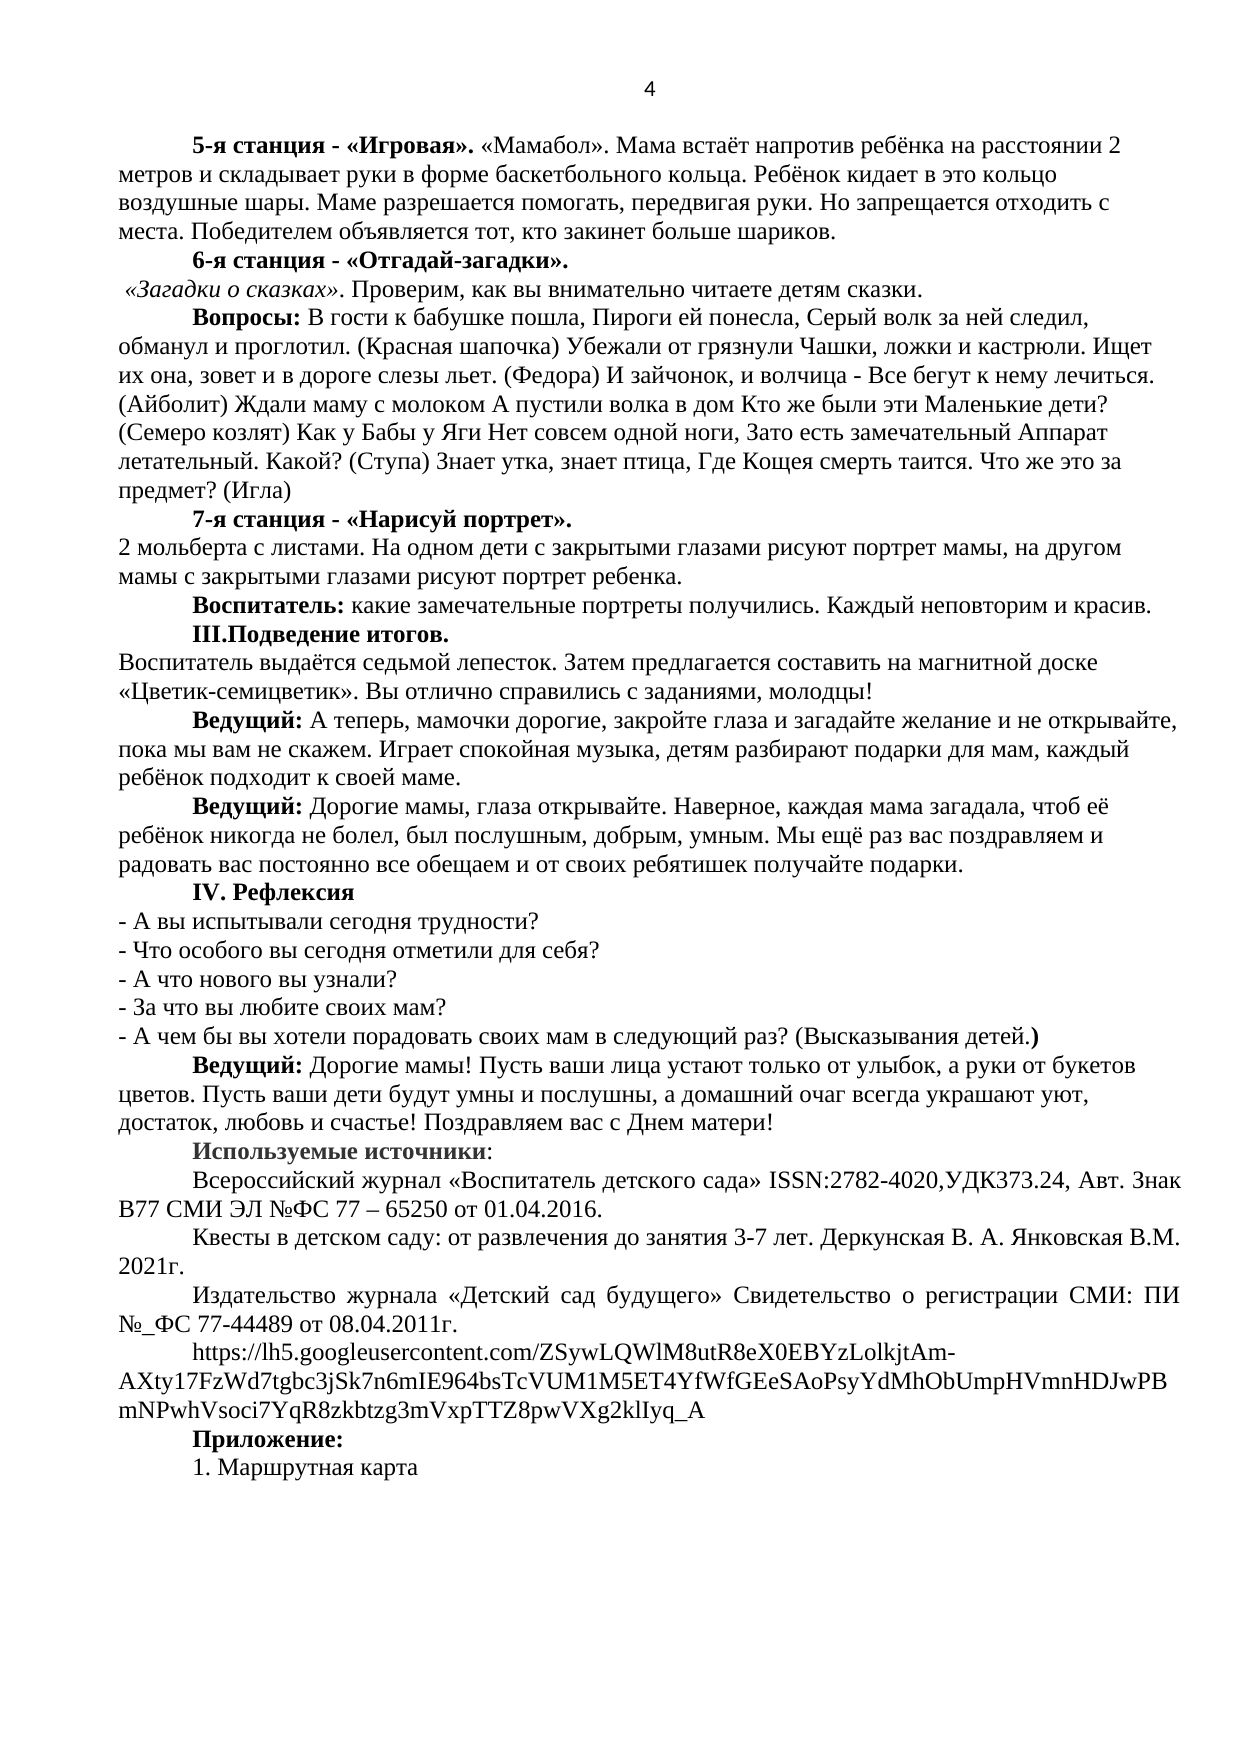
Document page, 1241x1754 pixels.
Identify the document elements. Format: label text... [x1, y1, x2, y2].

text 6-я станция - «Отгадай-загадки». [118, 245, 1181, 274]
text Ведущий: Дорогие мамы! Пусть ваши лица устают только от улыбок, а руки от букетов цветов. Пусть ваши дети будут умны и послушны, а домашний очаг всегда украшают уют, достаток, любовь и счастье! Поздравляем вас с Днем матери! [118, 1050, 1181, 1136]
text Издательство журнала «Детский сад будущего» Свидетельство о регистрации СМИ: ПИ №_ФС 77-44489 от 08.04.2011г. [118, 1280, 1181, 1337]
text Квесты в детском саду: от развлечения до занятия 3-7 лет. Деркунская В. А. Янковская В.М. 2021г. [118, 1222, 1181, 1280]
text IV. Рефлексия [118, 877, 1181, 906]
text 1. Маршрутная карта [118, 1452, 1181, 1481]
text Вопросы: В гости к бабушке пошла, Пироги ей понесла, Серый волк за ней следил, обманул и проглотил. (Красная шапочка) Убежали от грязнули Чашки, ложки и кастрюли. Ищет их она, зовет и в дороге слезы льет. (Федора) И зайчонок, и волчица - Все бегут к нему лечиться. (Айболит) Ждали маму с молоком А пустили волка в дом Кто же были эти Маленькие дети? (Семеро козлят) Как у Бабы у Яги Нет совсем одной ноги, Зато есть замечательный Аппарат летательный. Какой? (Ступа) Знает утка, знает птица, Где Кощея смерть таится. Что же это за предмет? (Игла) [118, 302, 1181, 504]
text 5-я станция - «Игровая». «Мамабол». Мама встаёт напротив ребёнка на расстоянии 2 метров и складывает руки в форме баскетбольного кольца. Ребёнок кидает в это кольцо воздушные шары. Маме разрешается помогать, передвигая руки. Но запрещается отходить с места. Победителем объявляется тот, кто закинет больше шариков. [118, 130, 1181, 245]
text - Что особого вы сегодня отметили для себя? [118, 935, 1181, 964]
text 2 мольберта с листами. На одном дети с закрытыми глазами рисуют портрет мамы, на другом мамы с закрытыми глазами рисуют портрет ребенка. [118, 532, 1181, 590]
text «Загадки о сказках». Проверим, как вы внимательно читаете детям сказки. [118, 274, 1181, 302]
text - А вы испытывали сегодня трудности? [118, 906, 1181, 935]
text https://lh5.googleusercontent.com/ZSywLQWlM8utR8eX0EBYzLolkjtAm-AXty17FzWd7tgbc3jSk7n6mIE964bsTcVUM1M5ET4YfWfGEeSAoPsyYdMhObUmpHVmnHDJwPBmNPwhVsoci7YqR8zkbtzg3mVxpTTZ8pwVXg2klIyq_A [118, 1337, 1181, 1424]
text - За что вы любите своих мам? [118, 992, 1181, 1021]
text - А чем бы вы хотели порадовать своих мам в следующий раз? (Высказывания детей.) [118, 1021, 1181, 1050]
text Приложение: [118, 1424, 1181, 1452]
text Воспитатель: какие замечательные портреты получились. Каждый неповторим и красив. [118, 590, 1181, 619]
text Всероссийский журнал «Воспитатель детского сада» ISSN:2782-4020,УДК373.24, Авт. Знак В77 СМИ ЭЛ №ФС 77 – 65250 от 01.04.2016. [118, 1165, 1181, 1222]
text III.Подведение итогов. [118, 619, 1181, 647]
text Воспитатель выдаётся седьмой лепесток. Затем предлагается составить на магнитной доске «Цветик-семицветик». Вы отлично справились с заданиями, молодцы! [118, 647, 1181, 705]
text Ведущий: Дорогие мамы, глаза открывайте. Наверное, каждая мама загадала, чтоб её ребёнок никогда не болел, был послушным, добрым, умным. Мы ещё раз вас поздравляем и радовать вас постоянно все обещаем и от своих ребятишек получайте подарки. [118, 791, 1181, 877]
text - А что нового вы узнали? [118, 964, 1181, 992]
text 7-я станция - «Нарисуй портрет». [118, 504, 1181, 532]
text Используемые источники: [118, 1136, 1181, 1165]
text Ведущий: А теперь, мамочки дорогие, закройте глаза и загадайте желание и не открывайте, пока мы вам не скажем. Играет спокойная музыка, детям разбирают подарки для мам, каждый ребёнок подходит к своей маме. [118, 705, 1181, 791]
